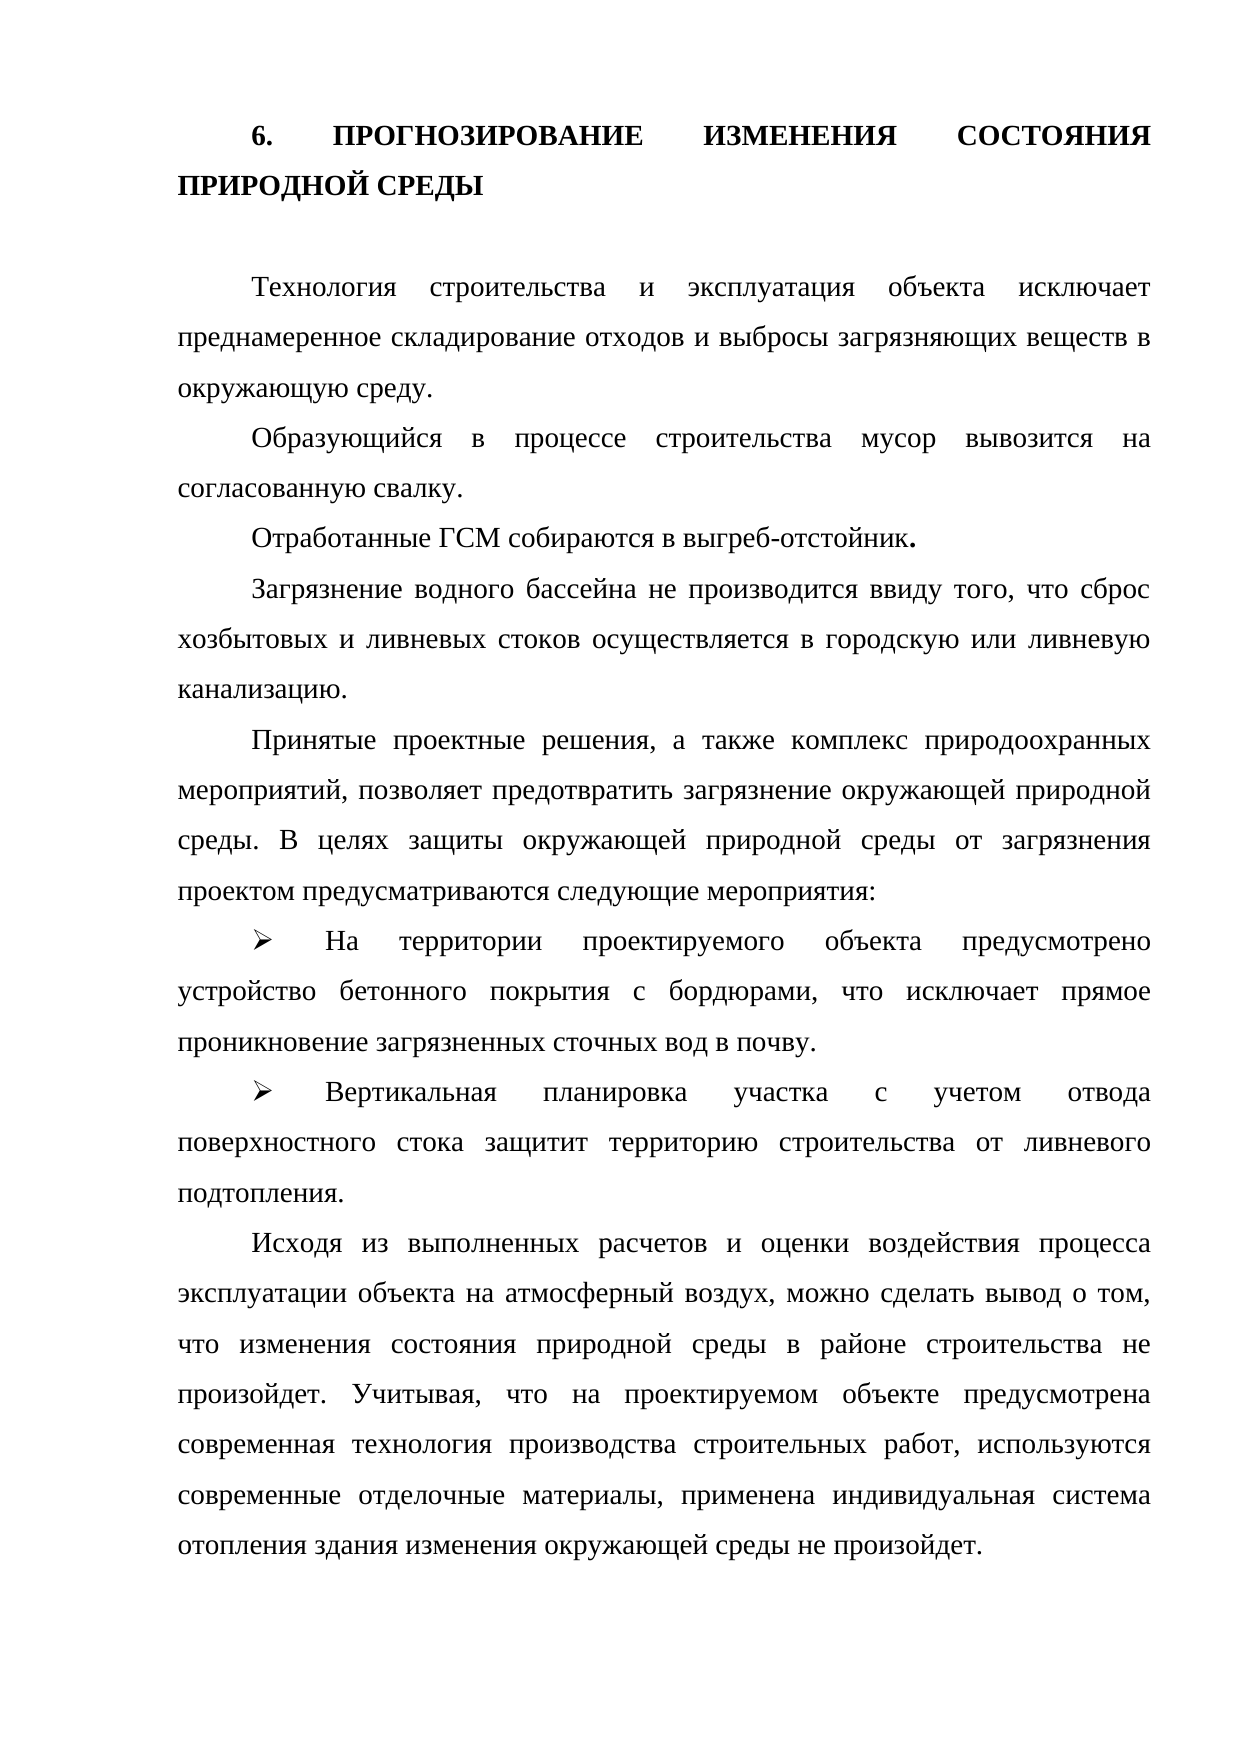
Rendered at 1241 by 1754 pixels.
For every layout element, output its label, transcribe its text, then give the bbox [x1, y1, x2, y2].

list На территории проектируемого объекта предусмотрено устройство бетонного покрытия с бордюрами, что исключает прямое проникновение загрязненных сточных вод в почву. [177, 923, 1152, 1057]
text Исходя из выполненных расчетов и оценки воздействия процесса эксплуатации объекта на атмосферный воздух, можно сделать вывод о том, что изменения состояния природной среды в районе строительства не произойдет. Учитывая, что на проектируемом объекте предусмотрена современная технология производства строительных работ, используются современные отделочные материалы, применена индивидуальная система отопления здания изменения окружающей среды не произойдет. [177, 1225, 1152, 1561]
list Вертикальная планировка участка с учетом отвода поверхностного стока защитит территорию строительства от ливневого подтопления. [177, 1074, 1152, 1208]
text Отработанные ГСМ собираются в выгреб-отстойник. [177, 521, 1152, 554]
text 6. Прогнозирование изменения состояния природной среды [177, 118, 1152, 202]
text Образующийся в процессе строительства мусор вывозится на согласованную свалку. [177, 420, 1152, 504]
text Загрязнение водного бассейна не производится ввиду того, что сброс хозбытовых и ливневых стоков осуществляется в городскую или ливневую канализацию. [177, 571, 1152, 705]
text Технология строительства и эксплуатация объекта исключает преднамеренное складирование отходов и выбросы загрязняющих веществ в окружающую среду. [177, 269, 1152, 403]
text Принятые проектные решения, а также комплекс природоохранных мероприятий, позволяет предотвратить загрязнение окружающей природной среды. В целях защиты окружающей природной среды от загрязнения проектом предусматриваются следующие мероприятия: [177, 722, 1152, 906]
